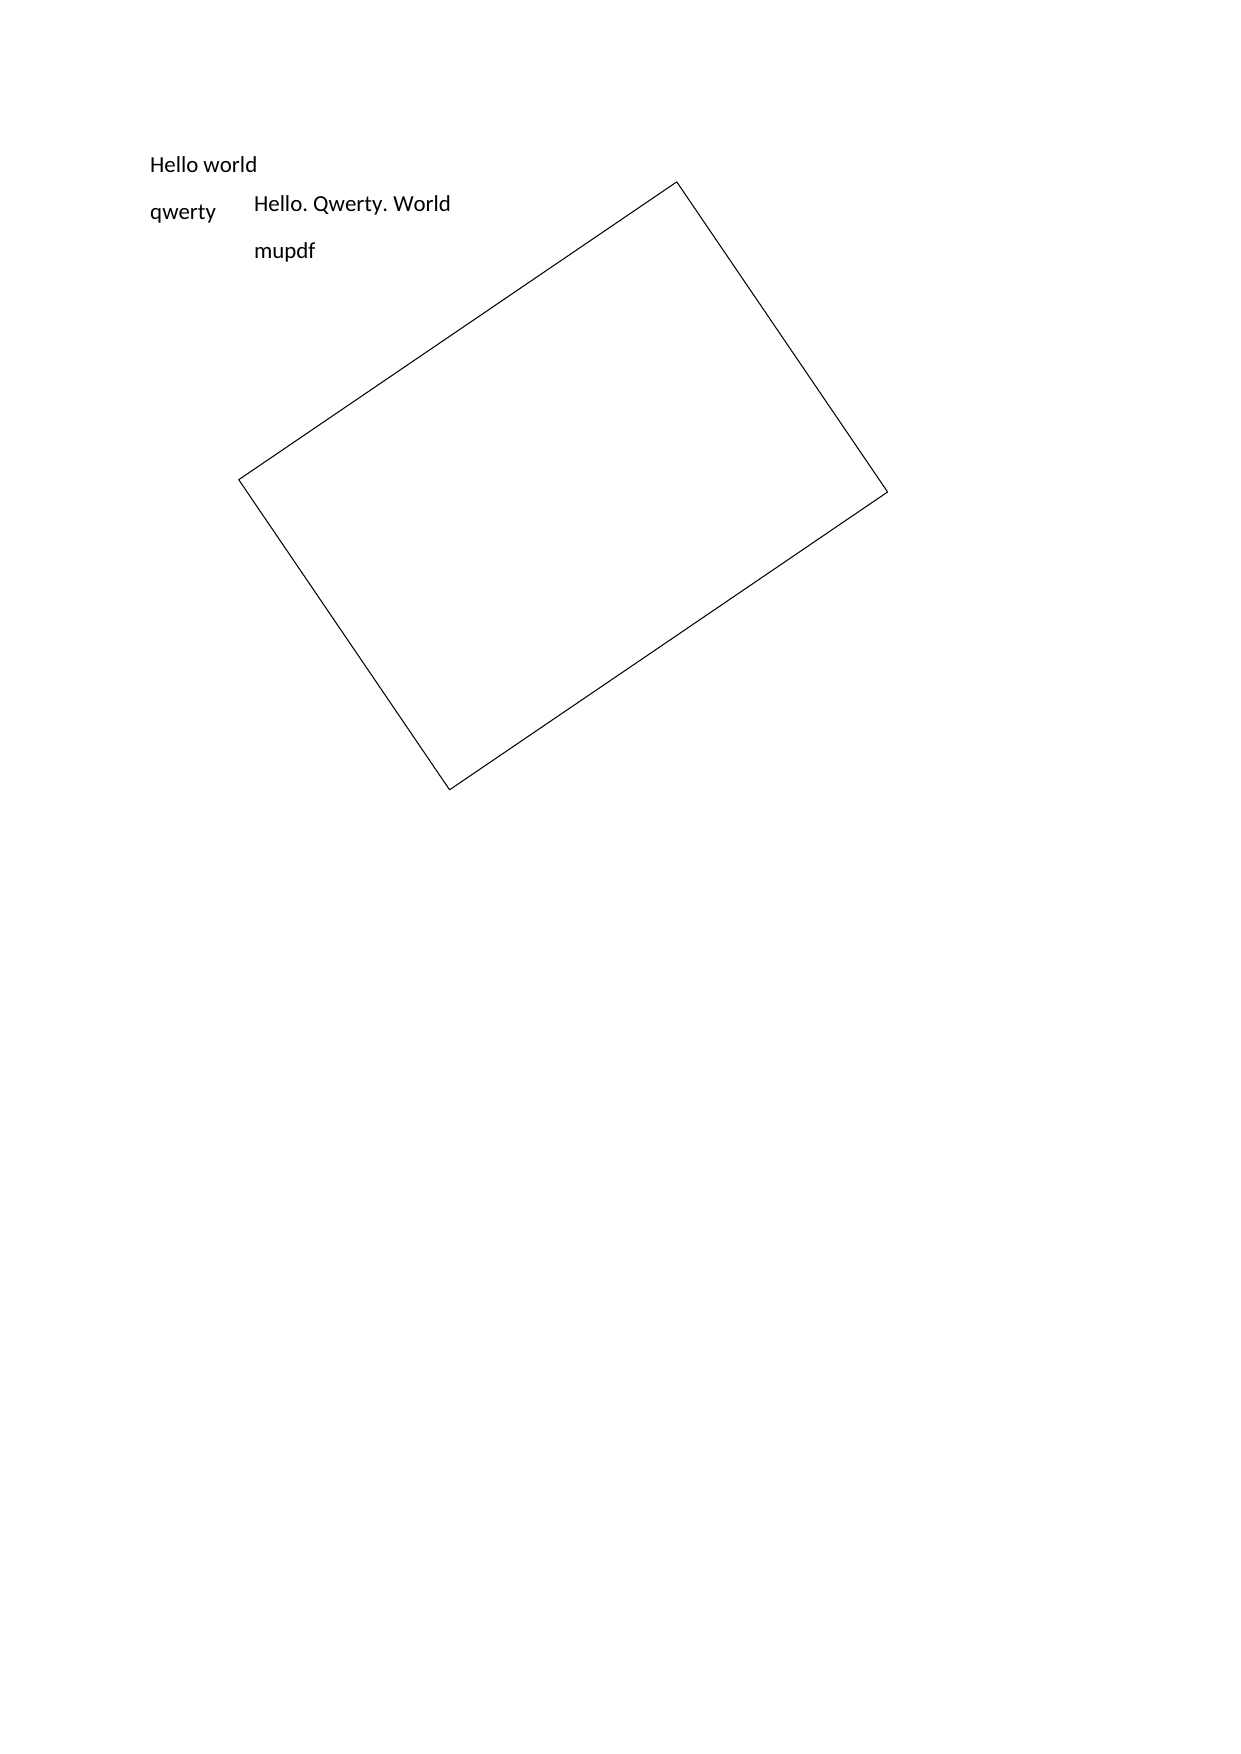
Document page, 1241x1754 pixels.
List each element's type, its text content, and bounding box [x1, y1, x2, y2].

text qwerty [689, 197, 1090, 225]
text qwerty [150, 197, 652, 225]
text Hello world [150, 150, 1090, 178]
